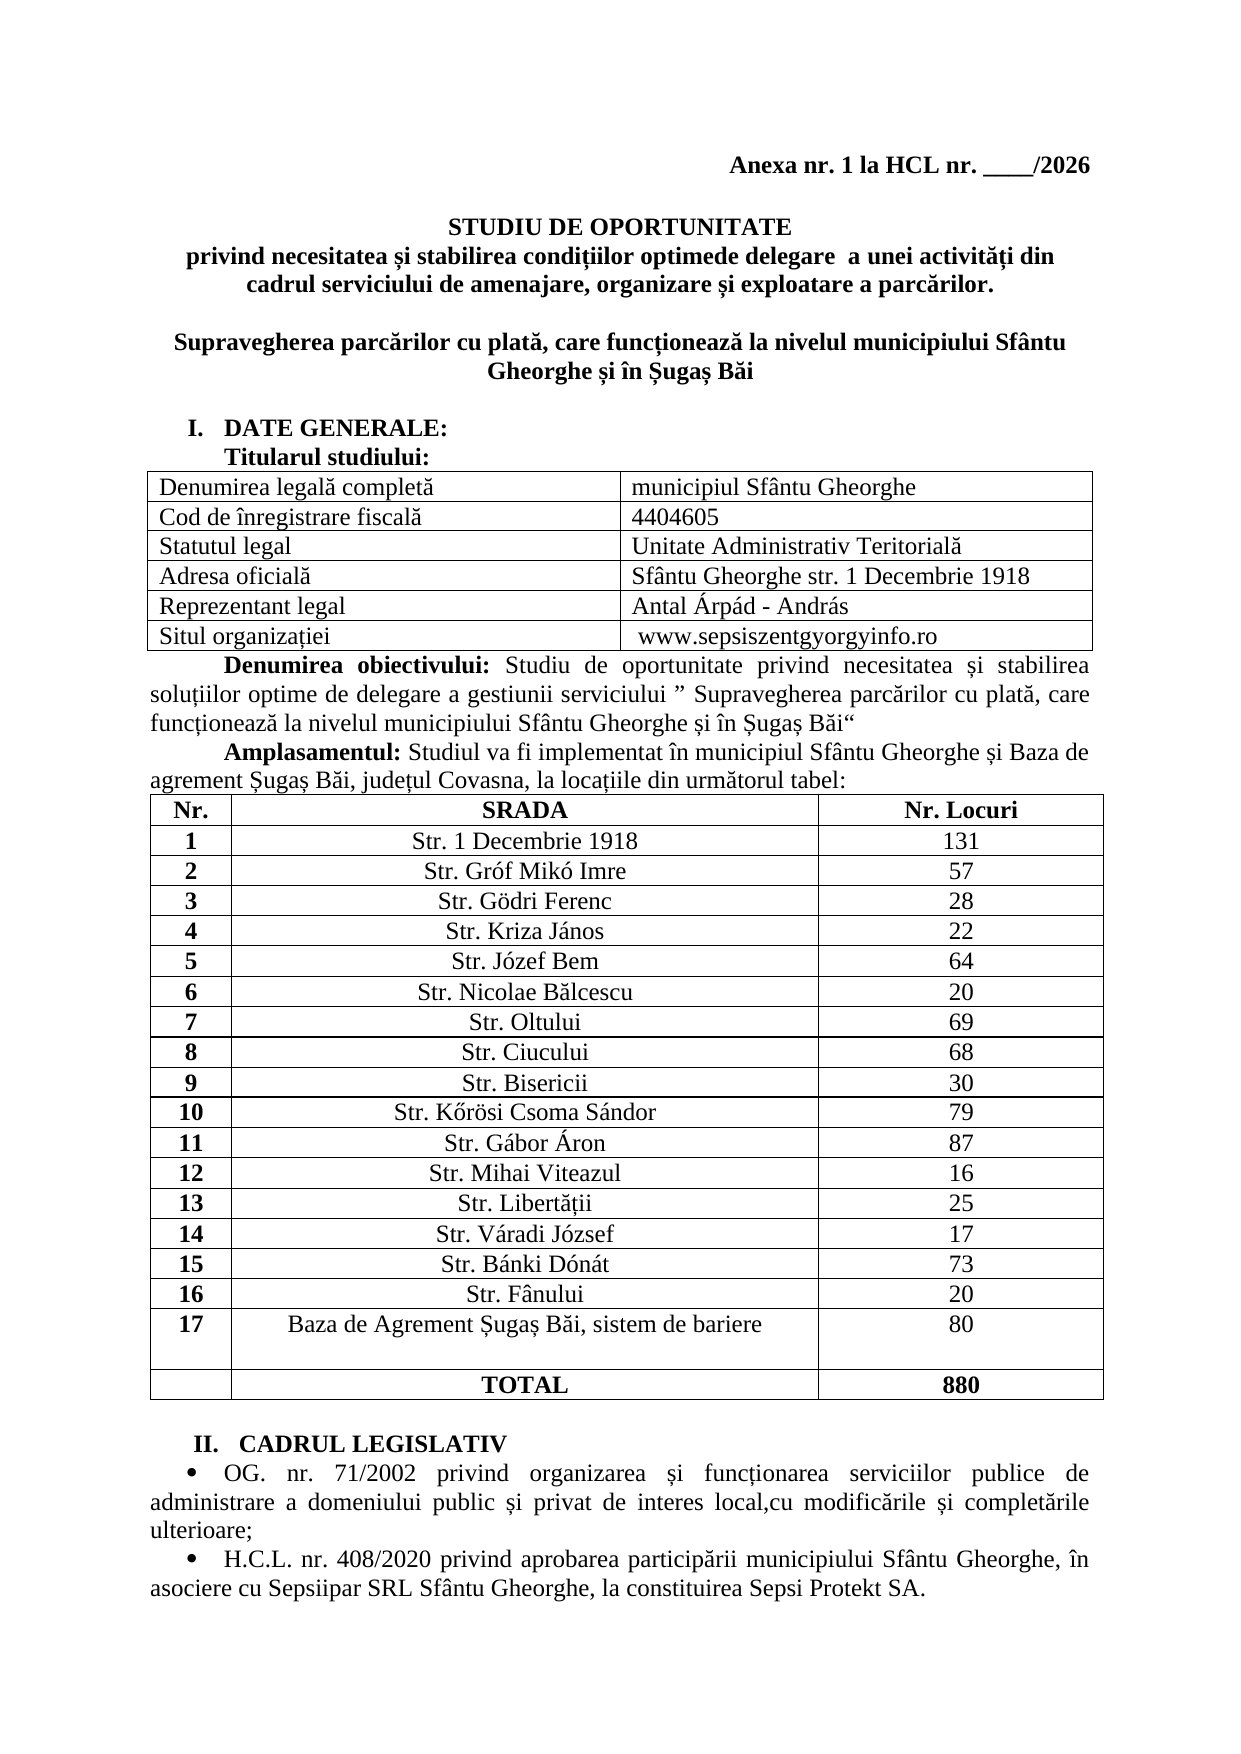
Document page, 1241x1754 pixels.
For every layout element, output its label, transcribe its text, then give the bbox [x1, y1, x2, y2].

table_header Denumirea legală completă [148, 472, 620, 501]
table_cell Str. Bánki Dónát [232, 1249, 818, 1278]
table_cell Str. Gödri Ferenc [232, 886, 818, 915]
table_cell 4404605 [621, 502, 1092, 530]
table_cell Str. Gróf Mikó Imre [232, 856, 818, 885]
table_cell 5 [151, 946, 231, 976]
table_cell 2 [151, 856, 231, 885]
table_cell Baza de Agrement Șugaș Băi, sistem de bariere [232, 1309, 818, 1369]
table_cell Str. Fânului [232, 1279, 818, 1308]
list H.C.L. nr. 408/2020 privind aprobarea participării municipiului Sfântu Gheorghe, în asociere cu Sepsiipar SRL Sfântu Gheorghe, la constituirea Sepsi Protekt SA. [150, 1544, 1090, 1602]
table_cell 7 [151, 1007, 231, 1036]
table_cell 28 [819, 886, 1103, 915]
table_cell Adresa oficială [148, 561, 620, 590]
text Supravegherea parcărilor cu plată, care funcționează la nivelul municipiului Sfântu Gheorghe și în Șugaș Băi [150, 327, 1090, 384]
table_cell 9 [151, 1068, 231, 1096]
table_cell 16 [151, 1279, 231, 1308]
table_cell 87 [819, 1128, 1103, 1157]
table_cell TOTAL [232, 1370, 818, 1399]
table_cell 79 [819, 1098, 1103, 1127]
table_cell Str. Ciucului [232, 1038, 818, 1067]
list DATE GENERALE: [187, 413, 1090, 442]
table_header Nr. Locuri [819, 795, 1103, 825]
text STUDIU DE OPORTUNITATE [150, 212, 1090, 241]
table_cell 15 [151, 1249, 231, 1278]
table_cell 20 [819, 977, 1103, 1006]
table_cell Str. Bisericii [232, 1068, 818, 1096]
table_cell 3 [151, 886, 231, 915]
table_cell 131 [819, 826, 1103, 855]
list OG. nr. 71/2002 privind organizarea și funcționarea serviciilor publice de administrare a domeniului public și privat de interes local,cu modificările și completările ulterioare; [150, 1458, 1090, 1544]
table_cell 57 [819, 856, 1103, 885]
table_cell Str. Kriza János [232, 916, 818, 945]
table_cell Str. Józef Bem [232, 946, 818, 976]
table_cell Str. Váradi József [232, 1219, 818, 1248]
table_cell 4 [151, 916, 231, 945]
table_cell 20 [819, 1279, 1103, 1308]
text privind necesitatea și stabilirea condițiilor optimede delegare a unei activități din cadrul serviciului de amenajare, organizare și exploatare a parcărilor. [150, 241, 1090, 298]
table_cell Sfântu Gheorghe str. 1 Decembrie 1918 [621, 561, 1092, 590]
table_cell Statutul legal [148, 531, 620, 560]
table_cell 17 [819, 1219, 1103, 1248]
list Titularul studiului: [224, 442, 1090, 471]
table_cell 25 [819, 1189, 1103, 1218]
table_cell Str. Kőrösi Csoma Sándor [232, 1098, 818, 1127]
table_cell Str. Oltului [232, 1007, 818, 1036]
table_cell 68 [819, 1038, 1103, 1067]
text Denumirea obiectivului: Studiu de oportunitate privind necesitatea și stabilirea soluțiilor optime de delegare a gestiunii serviciului ” Supravegherea parcărilor cu plată, care funcționează la nivelul municipiului Sfântu Gheorghe și în Șugaș Băi“ [150, 651, 1090, 737]
table_cell Unitate Administrativ Teritorială [621, 531, 1092, 560]
table_cell Str. 1 Decembrie 1918 [232, 826, 818, 855]
table_cell 16 [819, 1158, 1103, 1187]
table_cell 11 [151, 1128, 231, 1157]
table_cell 880 [819, 1370, 1103, 1399]
table_cell 73 [819, 1249, 1103, 1278]
table_cell Reprezentant legal [148, 591, 620, 620]
table_header Nr. [151, 795, 231, 825]
table_cell 17 [151, 1309, 231, 1369]
table_cell Str. Libertății [232, 1189, 818, 1218]
table_cell www.sepsiszentgyorgyinfo.ro [621, 621, 1092, 649]
table_header municipiul Sfântu Gheorghe [621, 472, 1092, 501]
table_cell 64 [819, 946, 1103, 976]
table_cell Str. Gábor Áron [232, 1128, 818, 1157]
table_cell Antal Árpád - András [621, 591, 1092, 620]
table_cell Str. Nicolae Bălcescu [232, 977, 818, 1006]
list CADRUL LEGISLATIV [193, 1429, 1090, 1458]
table_cell [151, 1370, 231, 1399]
table_cell 69 [819, 1007, 1103, 1036]
table_cell 30 [819, 1068, 1103, 1096]
table_cell Cod de înregistrare fiscală [148, 502, 620, 530]
text Anexa nr. 1 la HCL nr. ____/2026 [150, 150, 1090, 179]
table_cell 80 [819, 1309, 1103, 1369]
table_cell 10 [151, 1098, 231, 1127]
table_cell 1 [151, 826, 231, 855]
table_cell 14 [151, 1219, 231, 1248]
table_cell 12 [151, 1158, 231, 1187]
table_cell 6 [151, 977, 231, 1006]
text Amplasamentul: Studiul va fi implementat în municipiul Sfântu Gheorghe și Baza de agrement Șugaș Băi, județul Covasna, la locațiile din următorul tabel: [150, 737, 1090, 794]
table_cell Str. Mihai Viteazul [232, 1158, 818, 1187]
table_cell 8 [151, 1038, 231, 1067]
table_header SRADA [232, 795, 818, 825]
table_cell 13 [151, 1189, 231, 1218]
table_cell 22 [819, 916, 1103, 945]
table_cell Situl organizației [148, 621, 620, 649]
